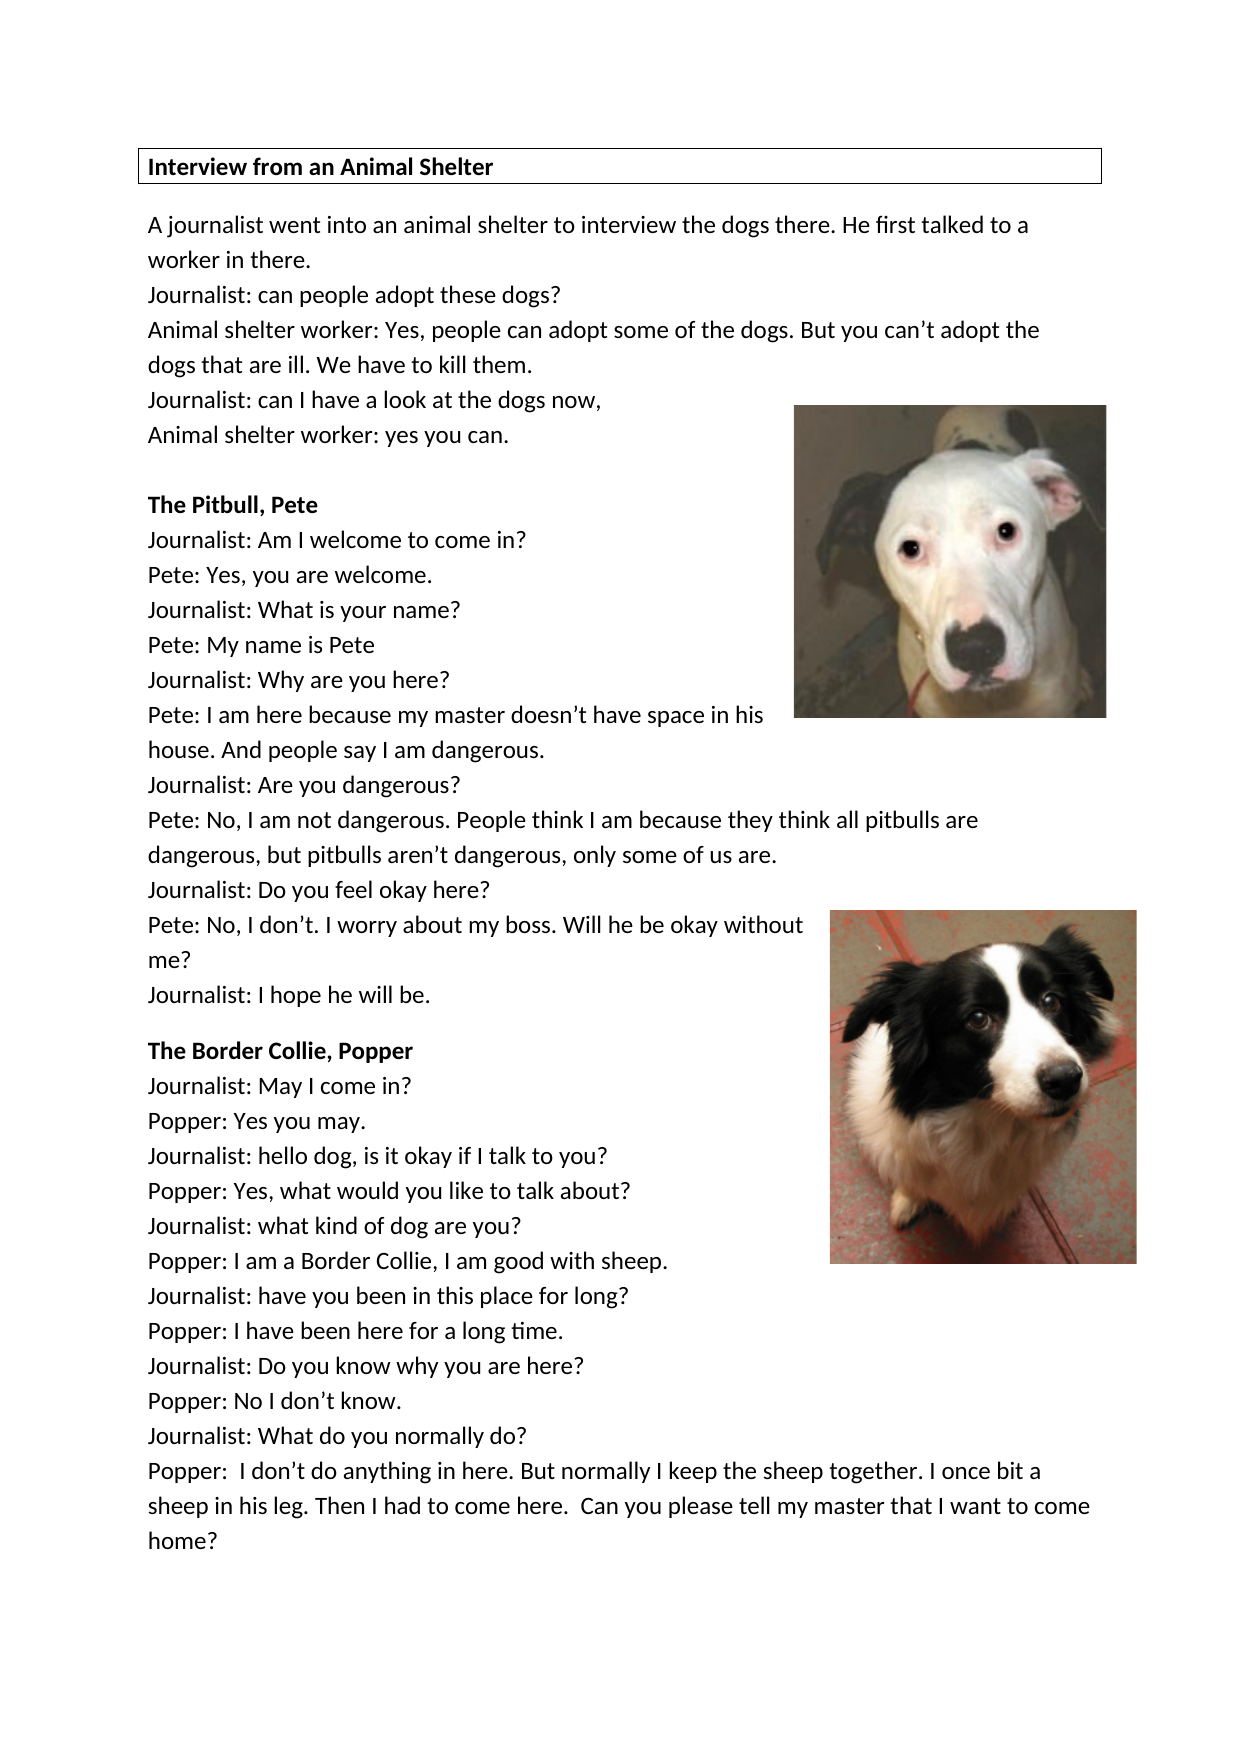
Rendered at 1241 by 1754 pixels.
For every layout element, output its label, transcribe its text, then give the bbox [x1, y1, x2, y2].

picture [829, 910, 1137, 1264]
picture [793, 405, 1107, 718]
text Interview from an Animal Shelter [139, 149, 1101, 183]
text A journalist went into an animal shelter to interview the dogs there. He first talked to a worker in there. Journalist: can people adopt these dogs? Animal shelter worker: Yes, people can adopt some of the dogs. But you can’t adopt the dogs that are ill. We have to kill them. Journalist: can I have a look at the dogs now, Animal shelter worker: yes you can. The Pitbull, Pete Journalist: Am I welcome to come in? Pete: Yes, you are welcome. Journalist: What is your name? Pete: My name is Pete Journalist: Why are you here? Pete: I am here because my master doesn’t have space in his house. And people say I am dangerous. Journalist: Are you dangerous? Pete: No, I am not dangerous. People think I am because they think all pitbulls are dangerous, but pitbulls aren’t dangerous, only some of us are. Journalist: Do you feel okay here? Pete: No, I don’t. I worry about my boss. Will he be okay without me? Journalist: I hope he will be. [148, 210, 1093, 1010]
text The Border Collie, Popper Journalist: May I come in? Popper: Yes you may. Journalist: hello dog, is it okay if I talk to you? Popper: Yes, what would you like to talk about? Journalist: what kind of dog are you? Popper: I am a Border Collie, I am good with sheep. Journalist: have you been in this place for long? Popper: I have been here for a long time. Journalist: Do you know why you are here? Popper: No I don’t know. Journalist: What do you normally do? Popper: I don’t do anything in here. But normally I keep the sheep together. I once bit a sheep in his leg. Then I had to come here. Can you please tell my master that I want to come home? [148, 1036, 1093, 1556]
